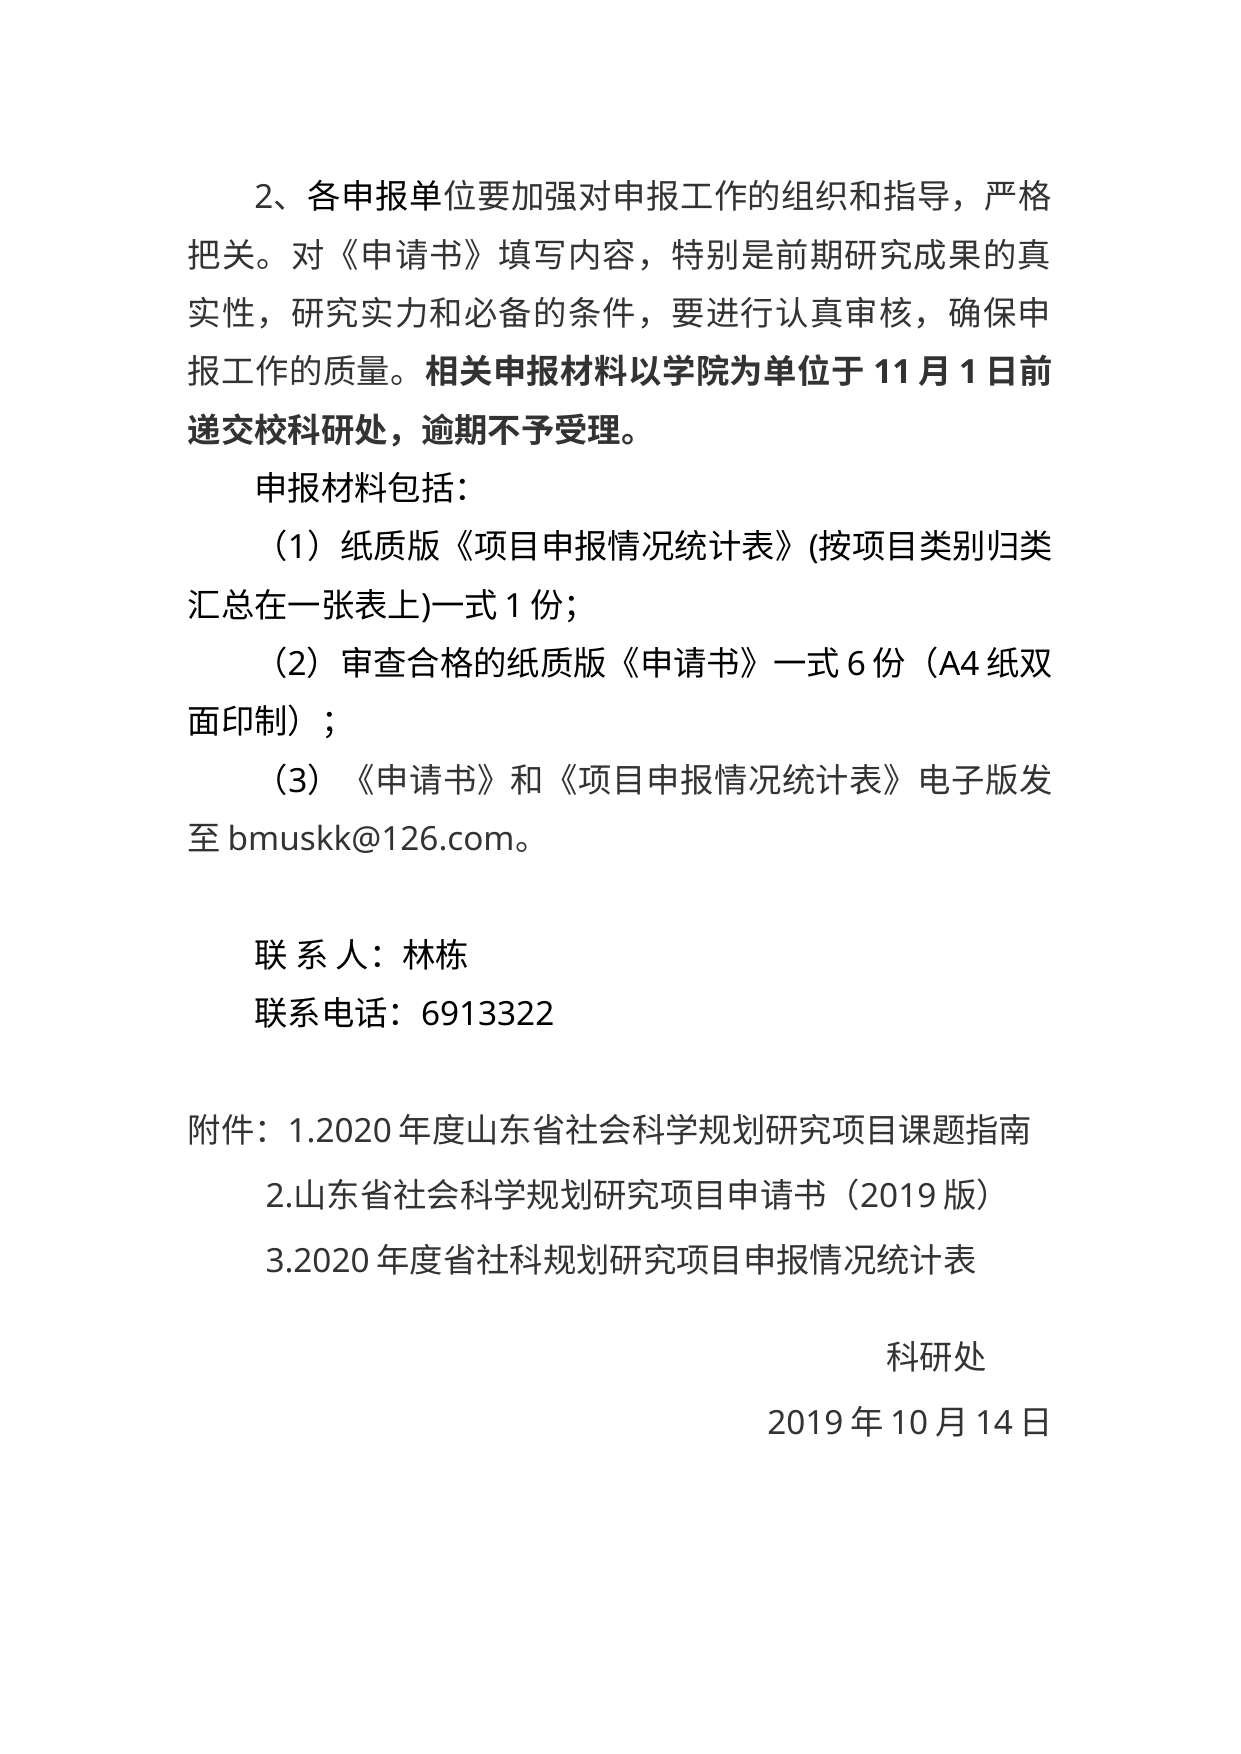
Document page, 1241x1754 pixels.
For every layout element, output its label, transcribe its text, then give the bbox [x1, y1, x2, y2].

text 联系电话：6913322 [187, 979, 1053, 1037]
text （1）纸质版《项目申报情况统计表》(按项目类别归类汇总在一张表上)一式1份； [187, 512, 1053, 629]
text 联 系 人：林栋 [187, 920, 1053, 979]
text （3）《申请书》和《项目申报情况统计表》电子版发至bmuskk@126.com。 [187, 745, 1053, 862]
text 附件：1.2020年度山东省社会科学规划研究项目课题指南 [187, 1095, 1053, 1160]
text 2019年10月14日 [187, 1388, 1053, 1453]
text 申报材料包括： [187, 454, 1053, 512]
text （2）审查合格的纸质版《申请书》一式6份（A4纸双面印制）； [187, 629, 1053, 745]
text 科研处 [187, 1323, 986, 1388]
text 3.2020年度省社科规划研究项目申报情况统计表 [187, 1225, 1053, 1290]
text 2、各申报单位要加强对申报工作的组织和指导，严格把关。对《申请书》填写内容，特别是前期研究成果的真实性，研究实力和必备的条件，要进行认真审核，确保申报工作的质量。相关申报材料以学院为单位于11月1日前递交校科研处，逾期不予受理。 [187, 162, 1053, 454]
text 2.山东省社会科学规划研究项目申请书（2019版） [187, 1160, 1053, 1225]
